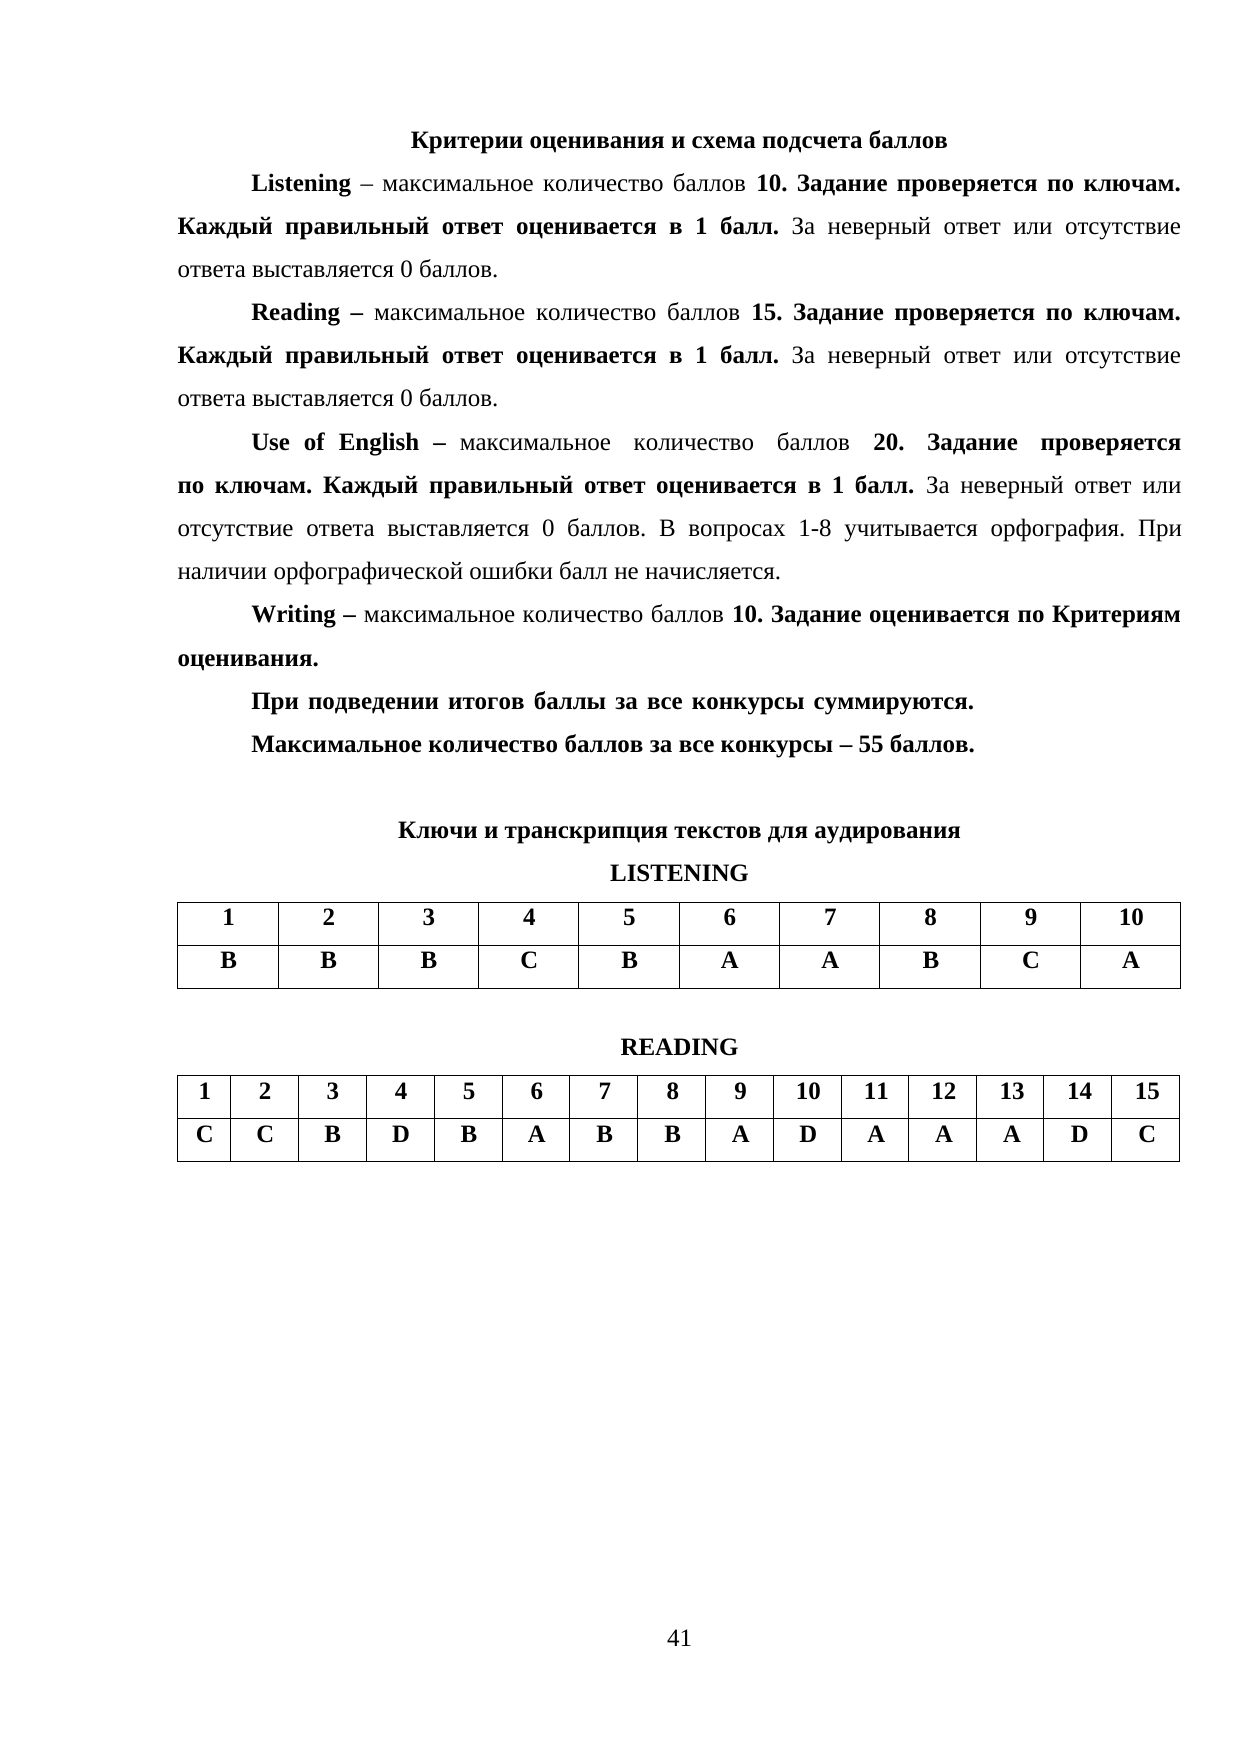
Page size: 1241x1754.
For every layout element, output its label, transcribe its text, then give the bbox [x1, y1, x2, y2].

table_header 8 [638, 1076, 705, 1118]
table_header 13 [977, 1076, 1043, 1118]
table_cell B [379, 946, 478, 988]
table_cell D [774, 1119, 841, 1161]
table_header 9 [706, 1076, 773, 1118]
table_header 15 [1112, 1076, 1179, 1118]
table_cell B [638, 1119, 705, 1161]
table_header 3 [299, 1076, 366, 1118]
table_cell D [367, 1119, 434, 1161]
table_header 6 [680, 903, 779, 945]
table_cell A [977, 1119, 1043, 1161]
table_cell B [299, 1119, 366, 1161]
table_header 5 [435, 1076, 502, 1118]
table_header 9 [981, 903, 1080, 945]
table_cell B [579, 946, 679, 988]
table_header 7 [780, 903, 879, 945]
table_header 14 [1044, 1076, 1111, 1118]
table_header 1 [178, 1076, 230, 1118]
text Reading – максимальное количество баллов 15. Задание проверяется по ключам. Каждый правильный ответ оценивается в 1 балл. За неверный ответ или отсутствие ответа выставляется 0 баллов. [177, 297, 1181, 412]
table_cell C [479, 946, 578, 988]
table_cell A [680, 946, 779, 988]
text Listening – максимальное количество баллов 10. Задание проверяется по ключам. Каждый правильный ответ оценивается в 1 балл. За неверный ответ или отсутствие ответа выставляется 0 баллов. [177, 168, 1181, 283]
table_header 10 [774, 1076, 841, 1118]
table_header 4 [367, 1076, 434, 1118]
table_header 2 [279, 903, 378, 945]
table_cell B [178, 946, 278, 988]
table_header 5 [579, 903, 679, 945]
subtitle При подведении итогов баллы за все конкурсы суммируются. Максимальное количество баллов за все конкурсы – 55 баллов. [251, 686, 975, 758]
table_cell C [981, 946, 1080, 988]
text Writing – максимальное количество баллов 10. Задание оценивается по Критериям оценивания. [177, 599, 1182, 671]
table_header 4 [479, 903, 578, 945]
table_cell D [1044, 1119, 1111, 1161]
table_cell B [279, 946, 378, 988]
text Use of English – максимальное количество баллов 20. Задание проверяется по ключам. Каждый правильный ответ оценивается в 1 балл. За неверный ответ или отсутствие ответа выставляется 0 баллов. В вопросах 1-8 учитывается орфография. При наличии орфографической ошибки балл не начисляется. [177, 427, 1182, 585]
table_cell A [842, 1119, 908, 1161]
table_cell C [178, 1119, 230, 1161]
table_header 12 [909, 1076, 976, 1118]
table_cell A [780, 946, 879, 988]
table_cell B [880, 946, 980, 988]
subtitle READING [162, 1032, 1196, 1061]
table_header 10 [1081, 903, 1180, 945]
table_cell A [1081, 946, 1180, 988]
table_header 11 [842, 1076, 908, 1118]
table_header 3 [379, 903, 478, 945]
table_header 2 [231, 1076, 298, 1118]
table_cell B [570, 1119, 637, 1161]
table_header 1 [178, 903, 278, 945]
table_header 7 [570, 1076, 637, 1118]
table_header 8 [880, 903, 980, 945]
text Ключи и транскрипция текстов для аудирования LISTENING [397, 815, 961, 887]
table_cell C [1112, 1119, 1179, 1161]
table_cell C [231, 1119, 298, 1161]
table_header 6 [503, 1076, 569, 1118]
table_cell A [503, 1119, 569, 1161]
table_cell B [435, 1119, 502, 1161]
table_cell A [909, 1119, 976, 1161]
subtitle Критерии оценивания и схема подсчета баллов [411, 125, 1198, 154]
table_cell A [706, 1119, 773, 1161]
